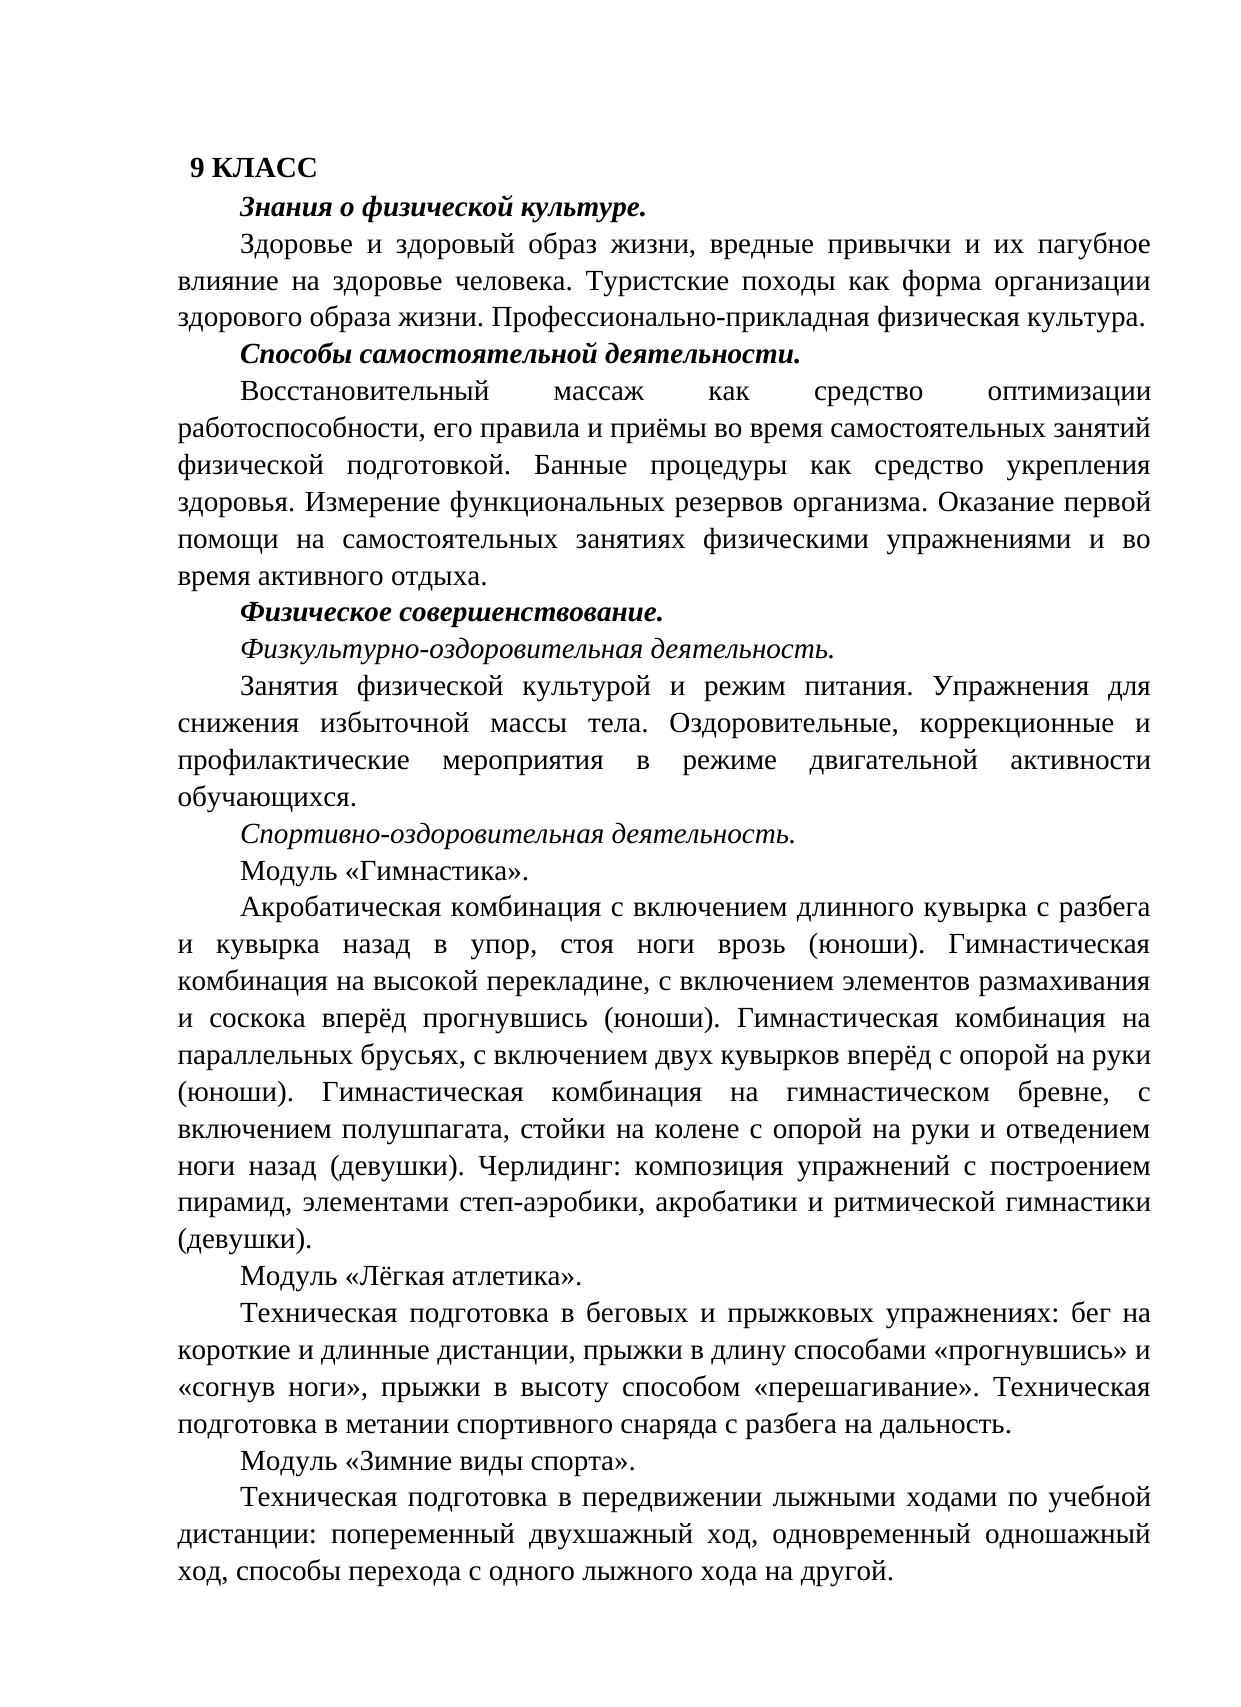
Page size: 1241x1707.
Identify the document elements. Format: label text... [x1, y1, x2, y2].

text Техническая подготовка в передвижении лыжными ходами по учебной дистанции: попеременный двухшажный ход, одновременный одношажный ход, способы перехода с одного лыжного хода на другой. [177, 1479, 1152, 1587]
text Занятия физической культурой и режим питания. Упражнения для снижения избыточной массы тела. Оздоровительные, коррекционные и профилактические мероприятия в режиме двигательной активности обучающихся. [177, 668, 1152, 812]
text Физкультурно-оздоровительная деятельность. [177, 631, 1152, 665]
text Техническая подготовка в беговых и прыжковых упражнениях: бег на короткие и длинные дистанции, прыжки в длину способами «прогнувшись» и «согнув ноги», прыжки в высоту способом «перешагивание». Техническая подготовка в метании спортивного снаряда с разбега на дальность. [177, 1295, 1152, 1439]
text Восстановительный массаж как средство оптимизации работоспособности, его правила и приёмы во время самостоятельных занятий физической подготовкой. Банные процедуры как средство укрепления здоровья. Измерение функциональных резервов организма. Оказание первой помощи на самостоятельных занятиях физическими упражнениями и во время активного отдыха. [177, 373, 1152, 591]
text 9 КЛАСС [190, 150, 1152, 184]
text Спортивно-оздоровительная деятельность. [177, 816, 1152, 849]
text Знания о физической культуре. [177, 189, 1152, 222]
text Физическое совершенствование. [177, 594, 1152, 628]
text Модуль «Лёгкая атлетика». [177, 1258, 1152, 1292]
text Здоровье и здоровый образ жизни, вредные привычки и их пагубное влияние на здоровье человека. Туристские походы как форма организации здорового образа жизни. Профессионально-прикладная физическая культура. [177, 226, 1152, 333]
text Модуль «Зимние виды спорта». [177, 1443, 1152, 1476]
text Акробатическая комбинация с включением длинного кувырка с разбега и кувырка назад в упор, стоя ноги врозь (юноши). Гимнастическая комбинация на высокой перекладине, с включением элементов размахивания и соскока вперёд прогнувшись (юноши). Гимнастическая комбинация на параллельных брусьях, с включением двух кувырков вперёд с опорой на руки (юноши). Гимнастическая комбинация на гимнастическом бревне, с включением полушпагата, стойки на колене с опорой на руки и отведением ноги назад (девушки). Черлидинг: композиция упражнений с построением пирамид, элементами степ-аэробики, акробатики и ритмической гимнастики (девушки). [177, 889, 1152, 1255]
text Модуль «Гимнастика». [177, 853, 1152, 886]
text Способы самостоятельной деятельности. [177, 336, 1152, 370]
